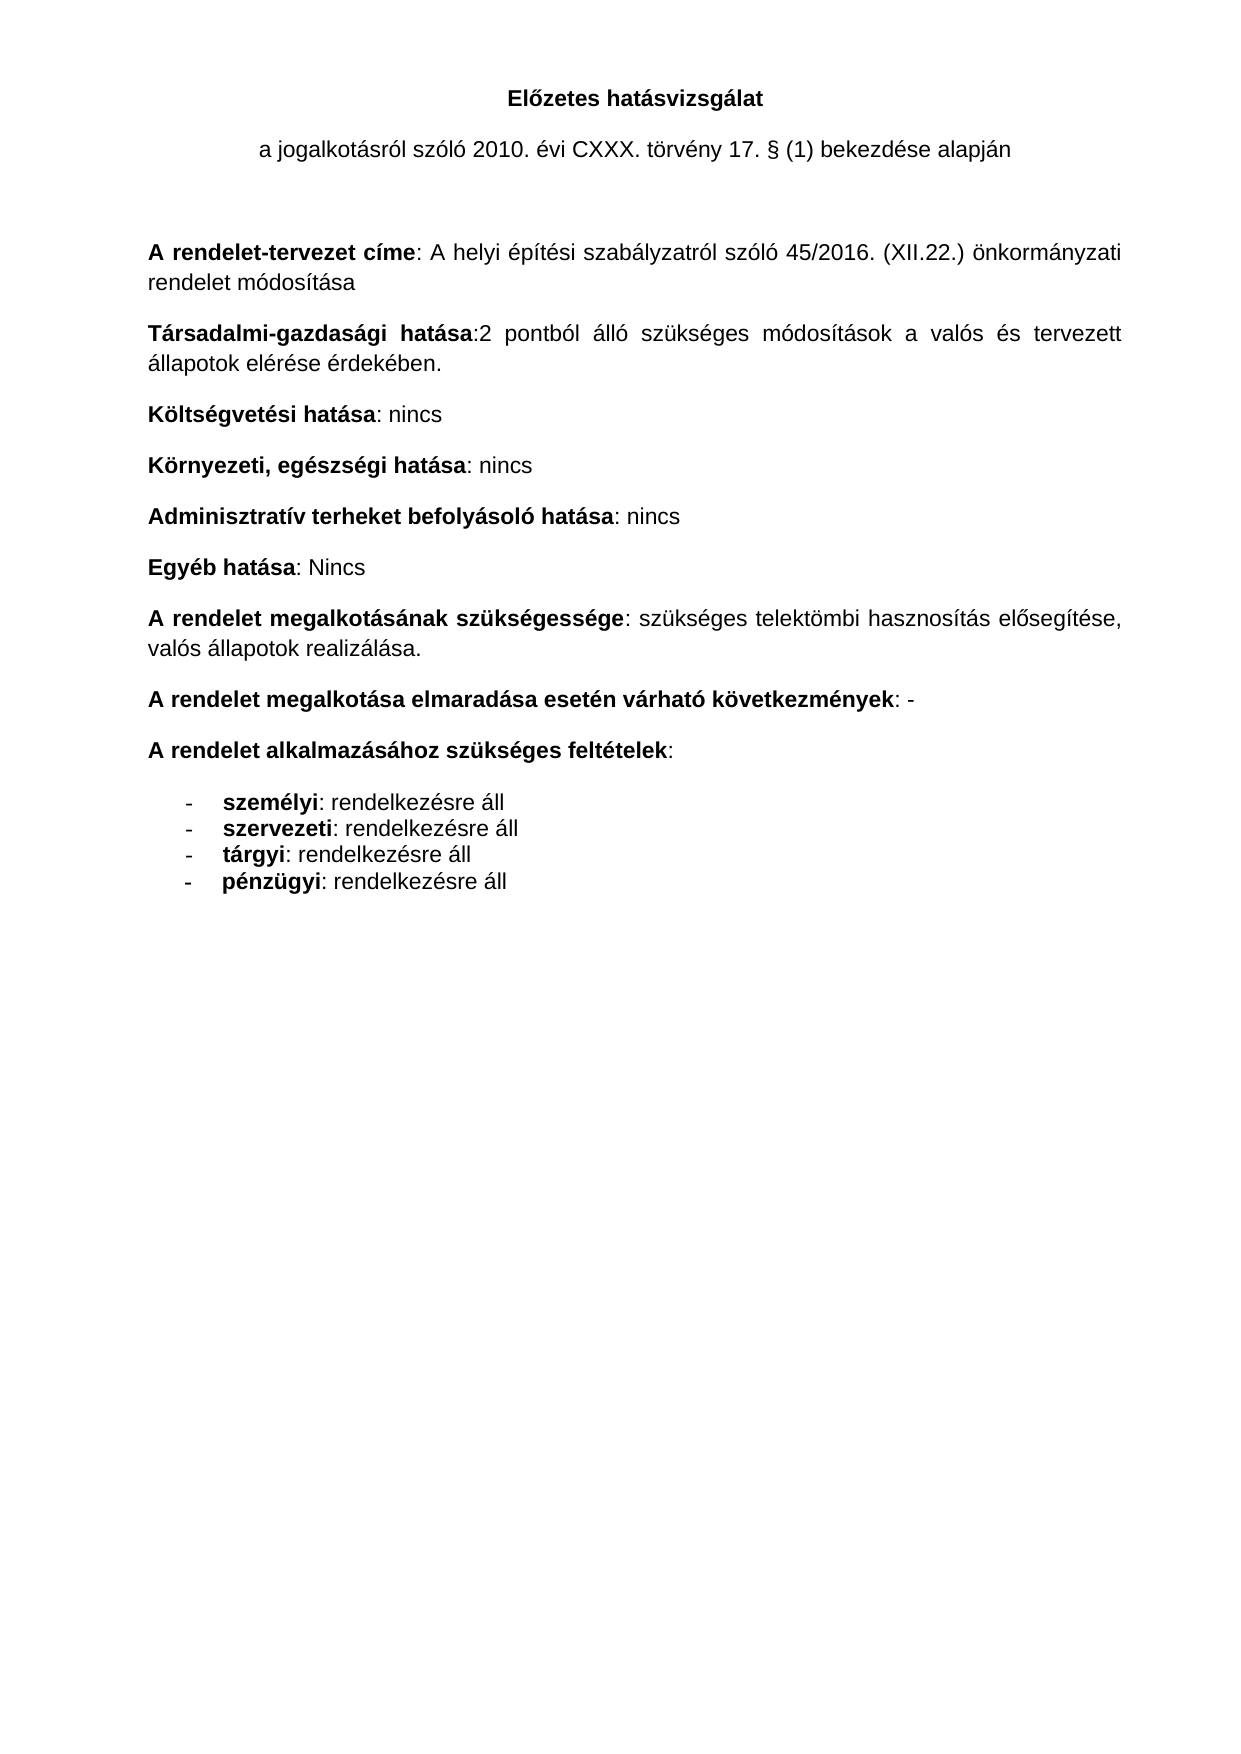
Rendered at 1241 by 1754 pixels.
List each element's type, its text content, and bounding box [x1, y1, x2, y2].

list tárgyi: rendelkezésre áll [185, 841, 1122, 868]
text a jogalkotásról szóló 2010. évi CXXX. törvény 17. § (1) bekezdése alapján [148, 136, 1122, 163]
text Előzetes hatásvizsgálat [148, 85, 1122, 112]
text A rendelet alkalmazásához szükséges feltételek: [148, 737, 1122, 764]
list személyi: rendelkezésre áll [185, 788, 1122, 815]
text A rendelet-tervezet címe: A helyi építési szabályzatról szóló 45/2016. (XII.22.) önkormányzati rendelet módosítása [148, 238, 1122, 295]
list szervezeti: rendelkezésre áll [185, 815, 1122, 841]
text A rendelet megalkotása elmaradása esetén várható következmények: - [148, 686, 1122, 713]
text Egyéb hatása: Nincs [148, 554, 1122, 581]
text Adminisztratív terheket befolyásoló hatása: nincs [148, 503, 1122, 529]
text A rendelet megalkotásának szükségessége: szükséges telektömbi hasznosítás elősegítése, valós állapotok realizálása. [148, 605, 1122, 662]
text Környezeti, egészségi hatása: nincs [148, 452, 1122, 478]
list pénzügyi: rendelkezésre áll [184, 868, 1122, 894]
text Társadalmi-gazdasági hatása:2 pontból álló szükséges módosítások a valós és tervezett állapotok elérése érdekében. [148, 320, 1122, 376]
text Költségvetési hatása: nincs [148, 401, 1122, 427]
